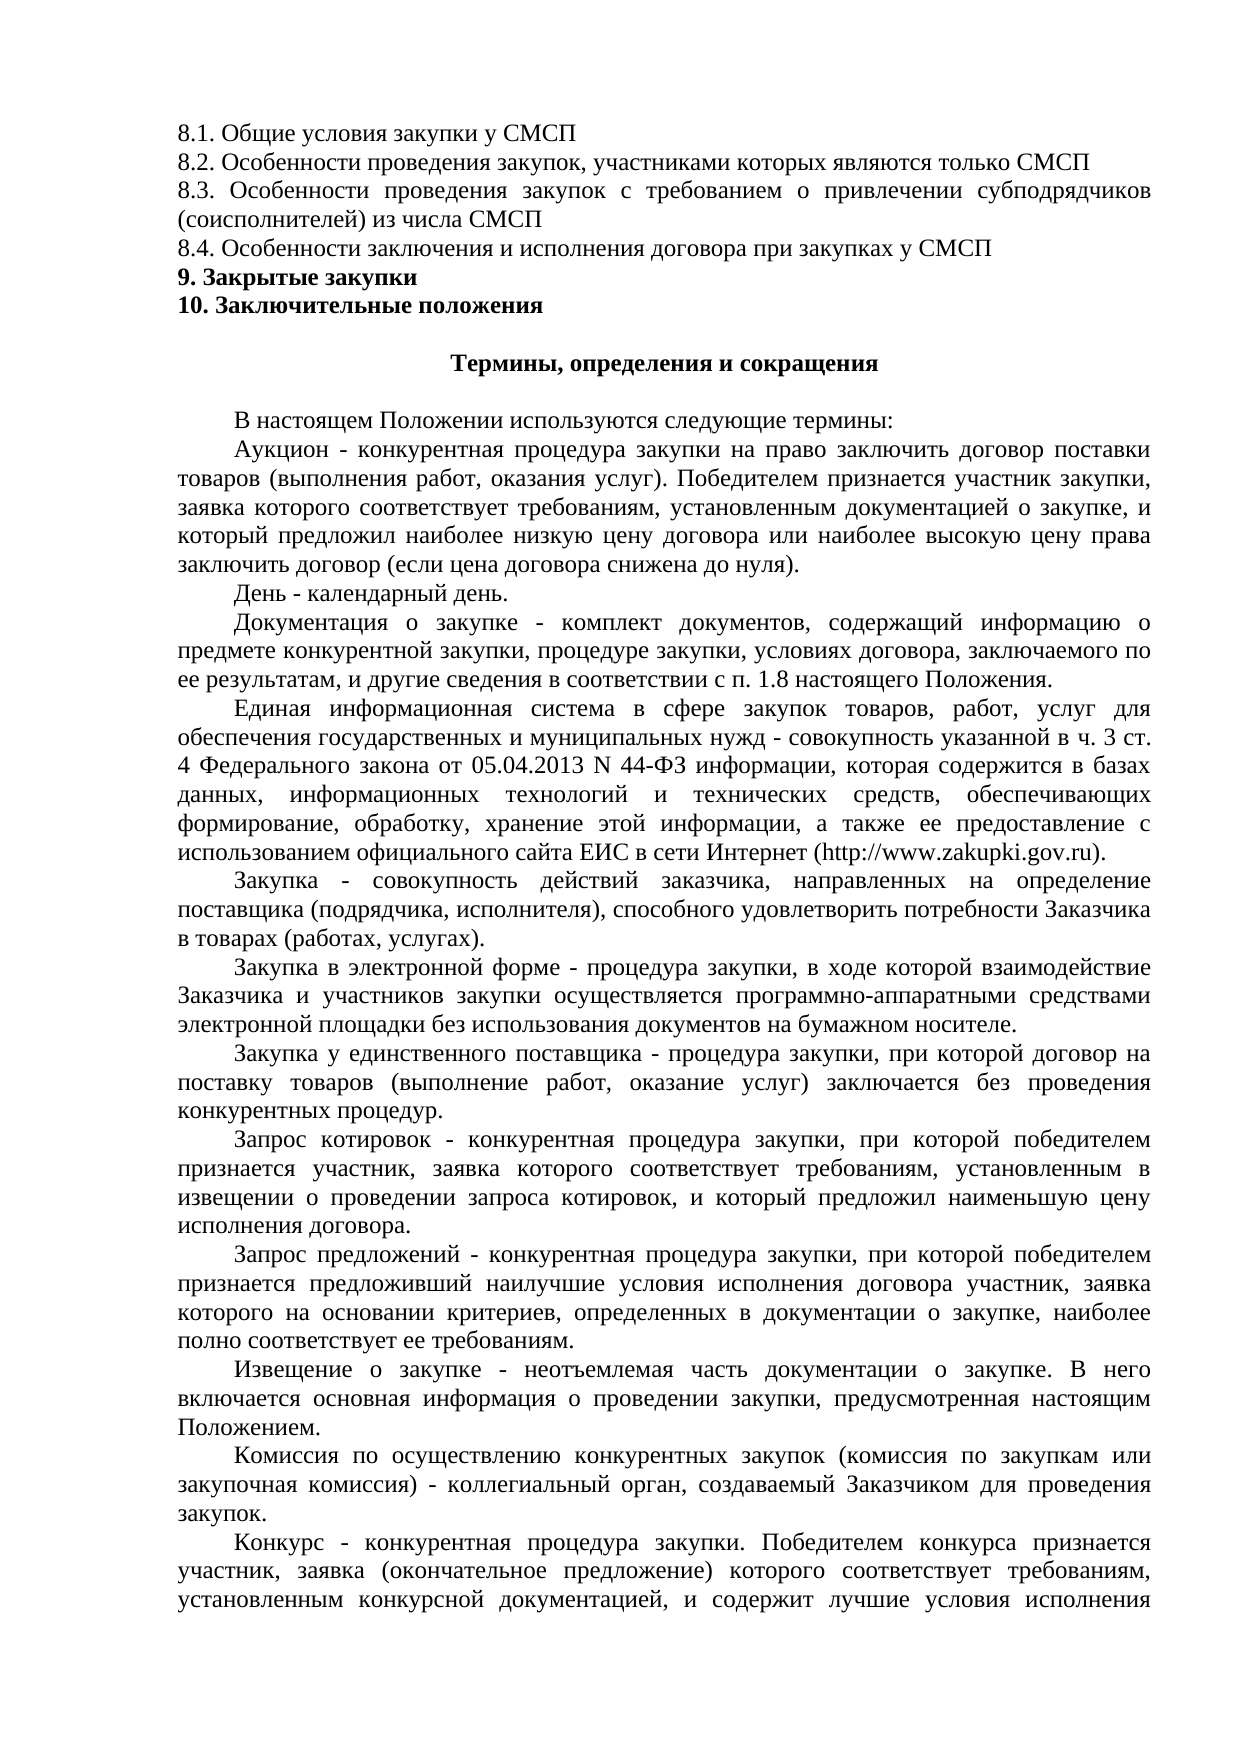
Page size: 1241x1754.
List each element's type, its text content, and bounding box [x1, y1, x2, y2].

text Аукцион - конкурентная процедура закупки на право заключить договор поставки товаров (выполнения работ, оказания услуг). Победителем признается участник закупки, заявка которого соответствует требованиям, установленным документацией о закупке, и который предложил наиболее низкую цену договора или наиболее высокую цену права заключить договор (если цена договора снижена до нуля). [177, 434, 1152, 578]
text 9. Закрытые закупки [177, 262, 1152, 291]
text Термины, определения и сокращения [177, 348, 1152, 377]
text Закупка в электронной форме - процедура закупки, в ходе которой взаимодействие Заказчика и участников закупки осуществляется программно-аппаратными средствами электронной площадки без использования документов на бумажном носителе. [177, 952, 1152, 1038]
text 8.4. Особенности заключения и исполнения договора при закупках у СМСП [177, 233, 1152, 262]
text Документация о закупке - комплект документов, содержащий информацию о предмете конкурентной закупки, процедуре закупки, условиях договора, заключаемого по ее результатам, и другие сведения в соответствии с п. 1.8 настоящего Положения. [177, 607, 1152, 693]
text 8.3. Особенности проведения закупок с требованием о привлечении субподрядчиков (соисполнителей) из числа СМСП [177, 176, 1152, 233]
text 8.2. Особенности проведения закупок, участниками которых являются только СМСП [177, 147, 1152, 176]
text 8.1. Общие условия закупки у СМСП [177, 118, 1152, 147]
text Закупка - совокупность действий заказчика, направленных на определение поставщика (подрядчика, исполнителя), способного удовлетворить потребности Заказчика в товарах (работах, услугах). [177, 866, 1152, 952]
text День - календарный день. [177, 578, 1152, 607]
text Комиссия по осуществлению конкурентных закупок (комиссия по закупкам или закупочная комиссия) - коллегиальный орган, создаваемый Заказчиком для проведения закупок. [177, 1441, 1152, 1527]
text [177, 1527, 1152, 1613]
text 10. Заключительные положения [177, 291, 1152, 319]
text Запрос котировок - конкурентная процедура закупки, при которой победителем признается участник, заявка которого соответствует требованиям, установленным в извещении о проведении запроса котировок, и который предложил наименьшую цену исполнения договора. [177, 1124, 1152, 1239]
text Извещение о закупке - неотъемлемая часть документации о закупке. В него включается основная информация о проведении закупки, предусмотренная настоящим Положением. [177, 1354, 1152, 1441]
text Запрос предложений - конкурентная процедура закупки, при которой победителем признается предложивший наилучшие условия исполнения договора участник, заявка которого на основании критериев, определенных в документации о закупке, наиболее полно соответствует ее требованиям. [177, 1239, 1152, 1354]
text Единая информационная система в сфере закупок товаров, работ, услуг для обеспечения государственных и муниципальных нужд - совокупность указанной в ч. 3 ст. 4 Федерального закона от 05.04.2013 N 44-ФЗ информации, которая содержится в базах данных, информационных технологий и технических средств, обеспечивающих формирование, обработку, хранение этой информации, а также ее предоставление с использованием официального сайта ЕИС в сети Интернет (http://www.zakupki.gov.ru). [177, 693, 1152, 866]
text В настоящем Положении используются следующие термины: [177, 406, 1152, 434]
text Закупка у единственного поставщика - процедура закупки, при которой договор на поставку товаров (выполнение работ, оказание услуг) заключается без проведения конкурентных процедур. [177, 1038, 1152, 1124]
